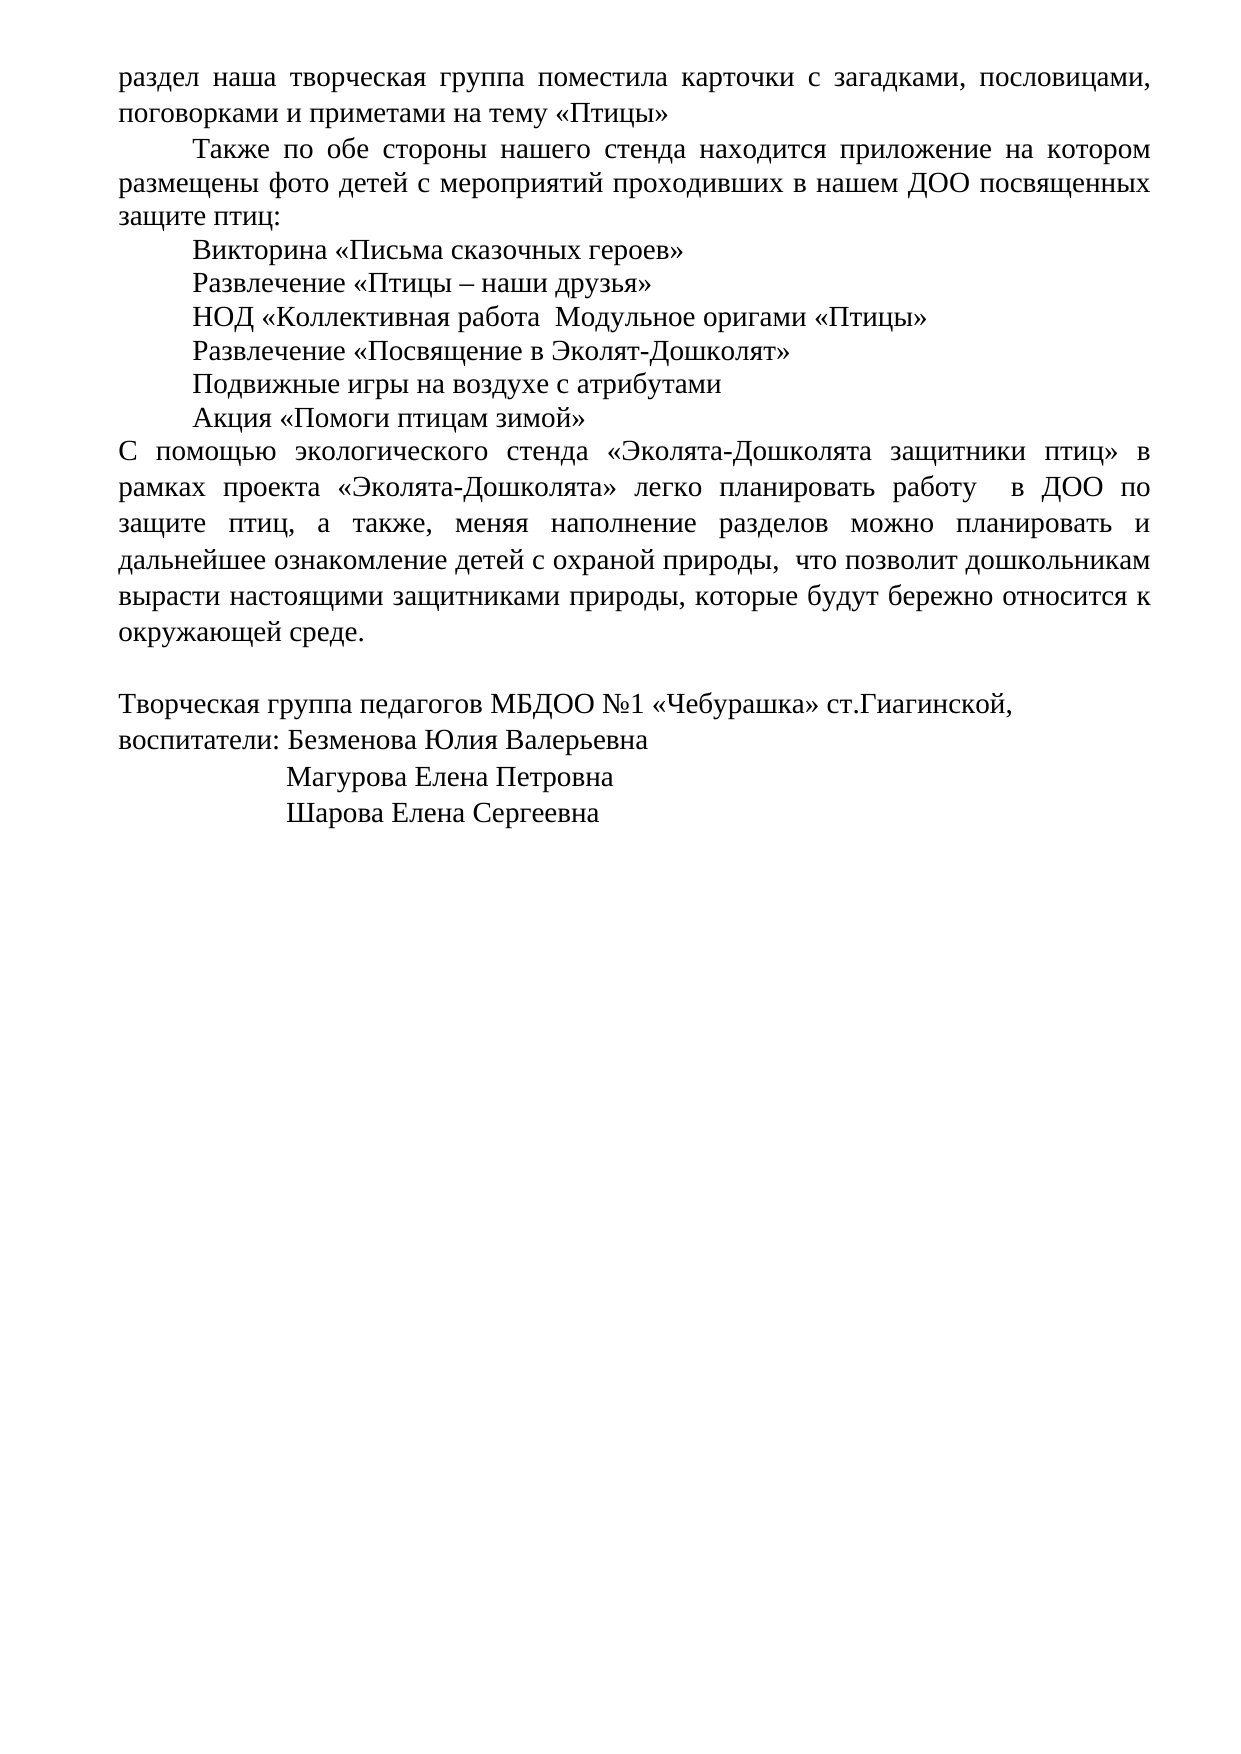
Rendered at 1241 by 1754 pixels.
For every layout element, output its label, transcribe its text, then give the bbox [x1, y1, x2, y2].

text Викторина «Письма сказочных героев» [118, 232, 1152, 266]
text воспитатели: Безменова Юлия Валерьевна [118, 722, 1152, 756]
text Магурова Елена Петровна [118, 759, 1152, 792]
text Развлечение «Птицы – наши друзья» [118, 266, 1152, 299]
text Развлечение «Посвящение в Эколят-Дошколят» [118, 333, 1152, 366]
text С помощью экологического стенда «Эколята-Дошколята защитники птиц» в рамках проекта «Эколята-Дошколята» легко планировать работу в ДОО по защите птиц, а также, меняя наполнение разделов можно планировать и дальнейшее ознакомление детей с охраной природы, что позволит дошкольникам вырасти настоящими защитниками природы, которые будут бережно относится к окружающей среде. [118, 433, 1152, 648]
text Шарова Елена Сергеевна [118, 795, 1152, 828]
text Творческая группа педагогов МБДОО №1 «Чебурашка» ст.Гиагинской, [118, 686, 1152, 720]
text Акция «Помоги птицам зимой» [118, 400, 1152, 433]
text НОД «Коллективная работа Модульное оригами «Птицы» [118, 299, 1152, 333]
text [118, 59, 1152, 129]
text Также по обе стороны нашего стенда находится приложение на котором размещены фото детей с мероприятий проходивших в нашем ДОО посвященных защите птиц: [118, 131, 1152, 232]
text Подвижные игры на воздухе с атрибутами [118, 366, 1152, 400]
